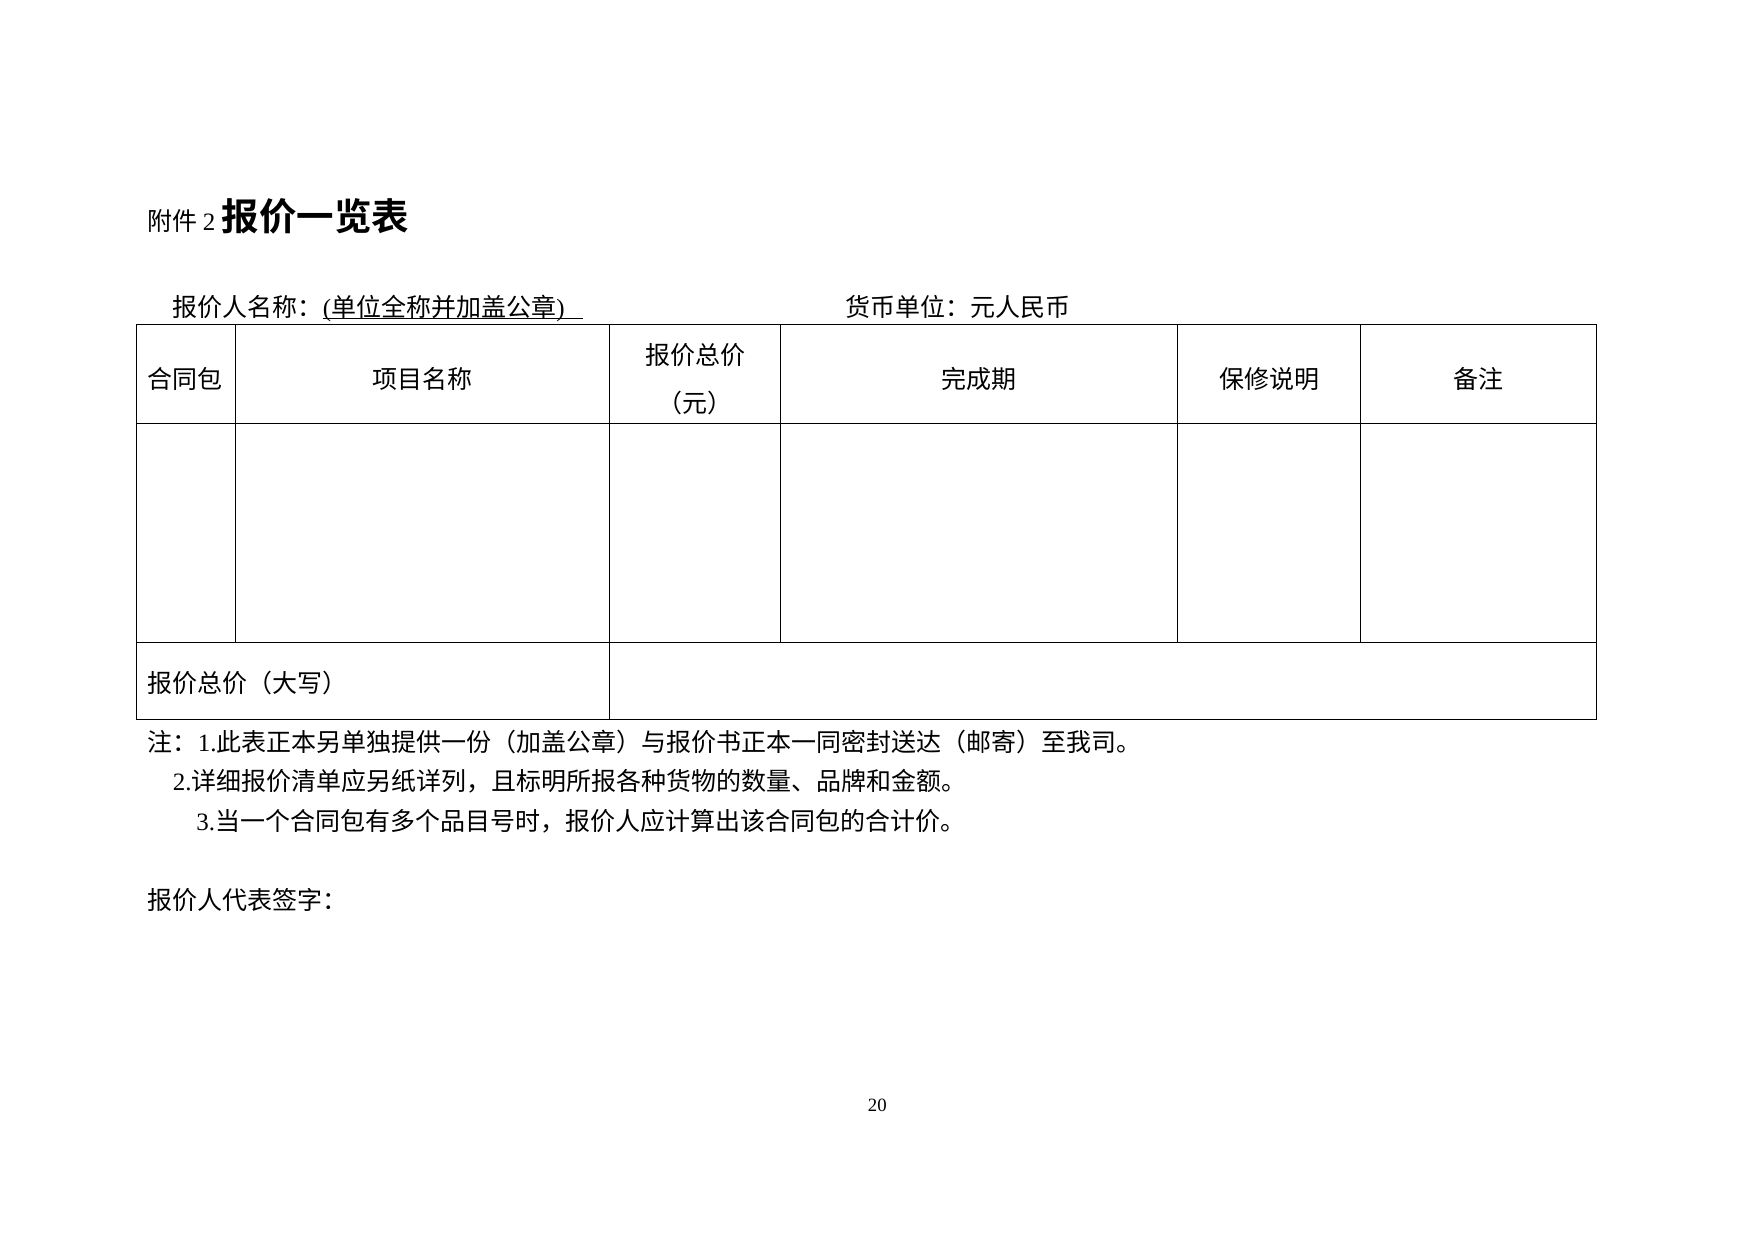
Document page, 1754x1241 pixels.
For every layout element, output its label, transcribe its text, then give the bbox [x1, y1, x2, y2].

table_header 完成期 [781, 325, 1177, 423]
table_header 备注 [1361, 325, 1596, 423]
table_cell [610, 643, 1596, 718]
table_cell [1361, 424, 1596, 642]
table_cell [1178, 424, 1360, 642]
table_header 报价总价（元） [610, 325, 780, 423]
text 报价人名称：(单位全称并加盖公章) 货币单位：元人民币 [148, 284, 1606, 324]
table_cell [236, 424, 609, 642]
table_cell [137, 424, 235, 642]
text 注：1.此表正本另单独提供一份（加盖公章）与报价书正本一同密封送达（邮寄）至我司。 [148, 719, 1606, 759]
table_header 项目名称 [236, 325, 609, 423]
text 2.详细报价清单应另纸详列，且标明所报各种货物的数量、品牌和金额。 [148, 759, 1606, 799]
text 3.当一个合同包有多个品目号时，报价人应计算出该合同包的合计价。 [148, 799, 1606, 838]
table_cell [610, 424, 780, 642]
text 报价人代表签字： [148, 878, 1606, 917]
table_cell 报价总价（大写） [137, 643, 609, 718]
table_header 合同包 [137, 325, 235, 423]
table_cell [781, 424, 1177, 642]
table_header 保修说明 [1178, 325, 1360, 423]
text 附件2 报价一览表 [148, 187, 1606, 241]
